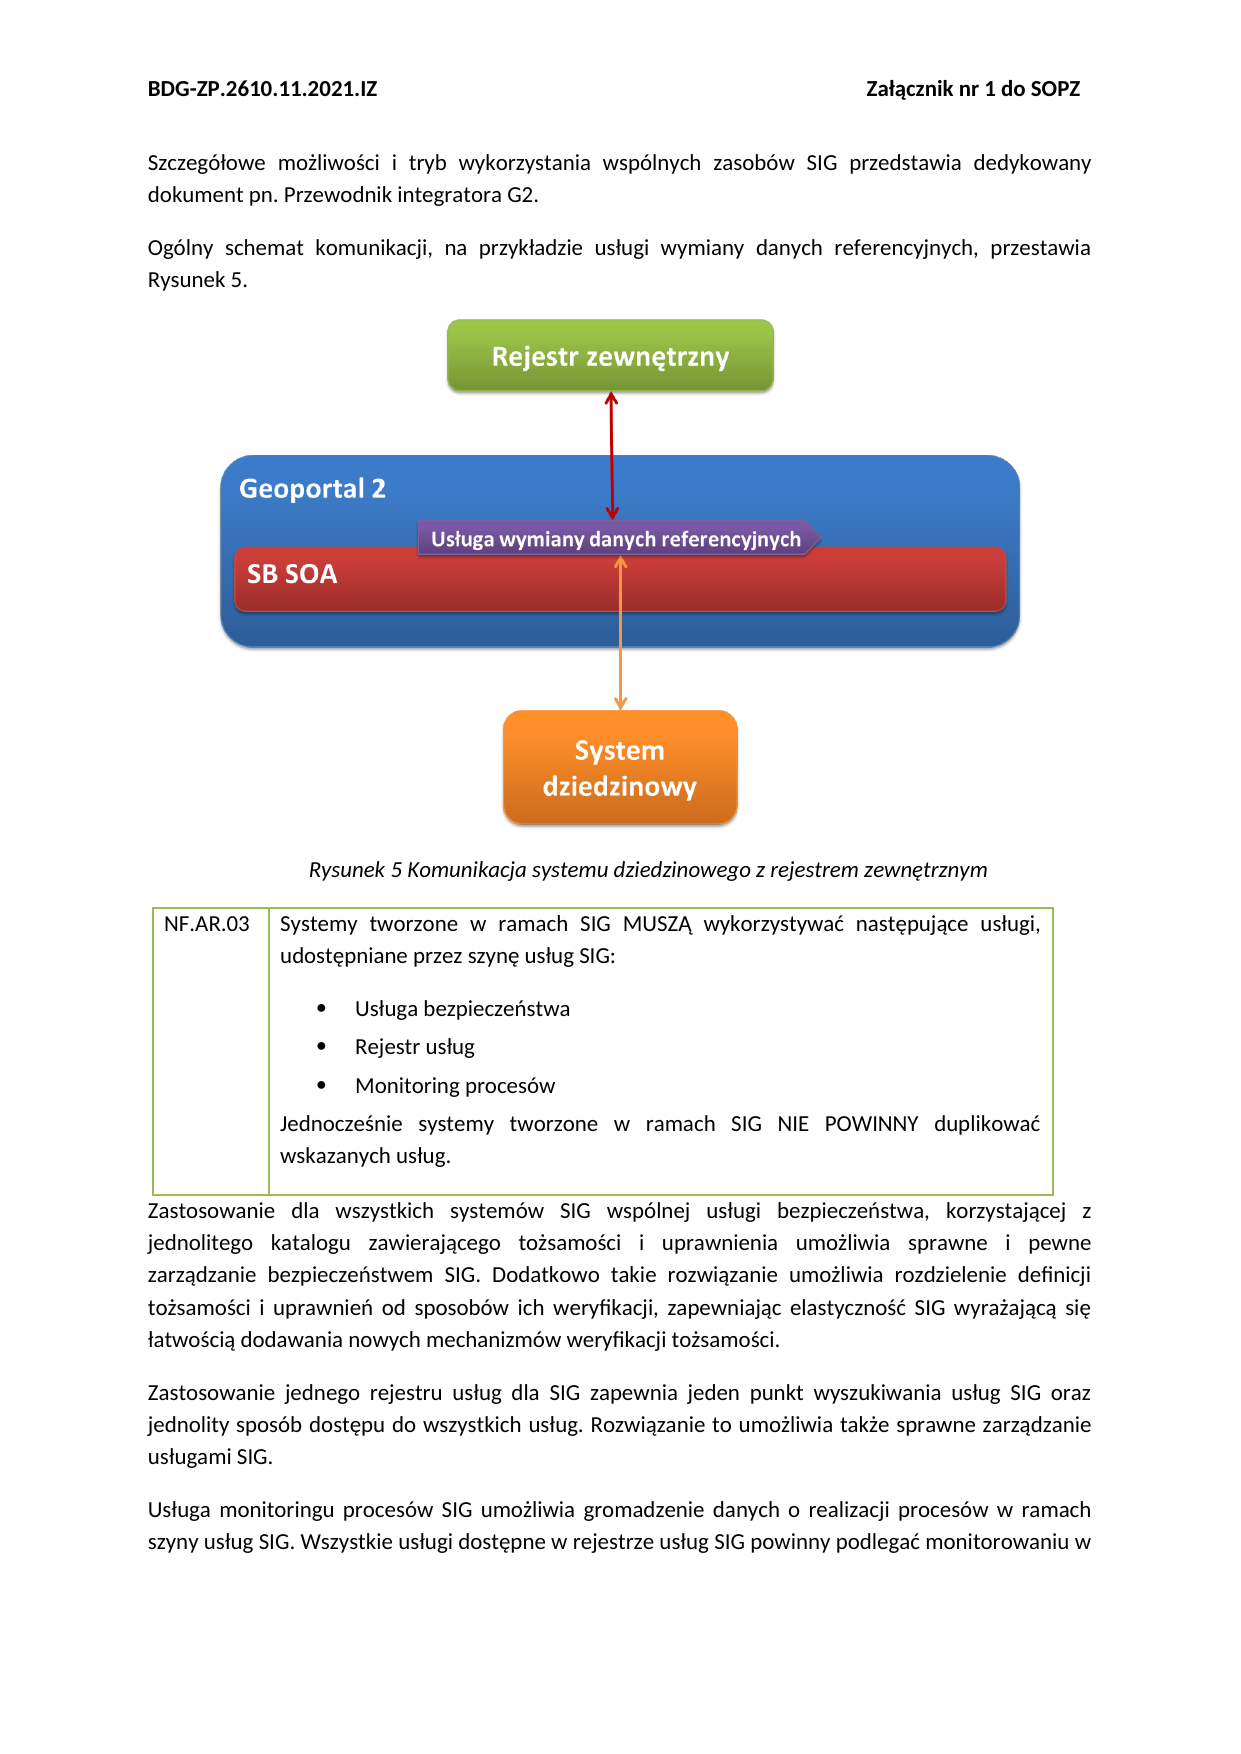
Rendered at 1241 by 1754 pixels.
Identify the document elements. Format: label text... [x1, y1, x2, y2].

text Ogólny schemat komunikacji, na przykładzie usługi wymiany danych referencyjnych, przestawia Rysunek 5. [148, 233, 1093, 293]
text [148, 1495, 1093, 1556]
text Rysunek 5 Komunikacja systemu dziedzinowego z rejestrem zewnętrznym [207, 856, 1093, 884]
picture [216, 318, 1024, 831]
text Zastosowanie dla wszystkich systemów SIG wspólnej usługi bezpieczeństwa, korzystającej z jednolitego katalogu zawierającego tożsamości i uprawnienia umożliwia sprawne i pewne zarządzanie bezpieczeństwem SIG. Dodatkowo takie rozwiązanie umożliwia rozdzielenie definicji tożsamości i uprawnień od sposobów ich weryfikacji, zapewniając elastyczność SIG wyrażającą się łatwością dodawania nowych mechanizmów weryfikacji tożsamości. [148, 1196, 1093, 1353]
text Szczegółowe możliwości i tryb wykorzystania wspólnych zasobów SIG przedstawia dedykowany dokument pn. Przewodnik integratora G2. [148, 148, 1093, 208]
table_header NF.AR.03 [154, 909, 268, 1194]
table_header Systemy tworzone w ramach SIG MUSZĄ wykorzystywać następujące usługi, udostępniane przez szynę usług SIG: Usługa bezpieczeństwa Rejestr usług Monitoring procesów Jednocześnie systemy tworzone w ramach SIG NIE POWINNY duplikować wskazanych usług. [270, 909, 1052, 1194]
text Zastosowanie jednego rejestru usług dla SIG zapewnia jeden punkt wyszukiwania usług SIG oraz jednolity sposób dostępu do wszystkich usług. Rozwiązanie to umożliwia także sprawne zarządzanie usługami SIG. [148, 1378, 1093, 1470]
